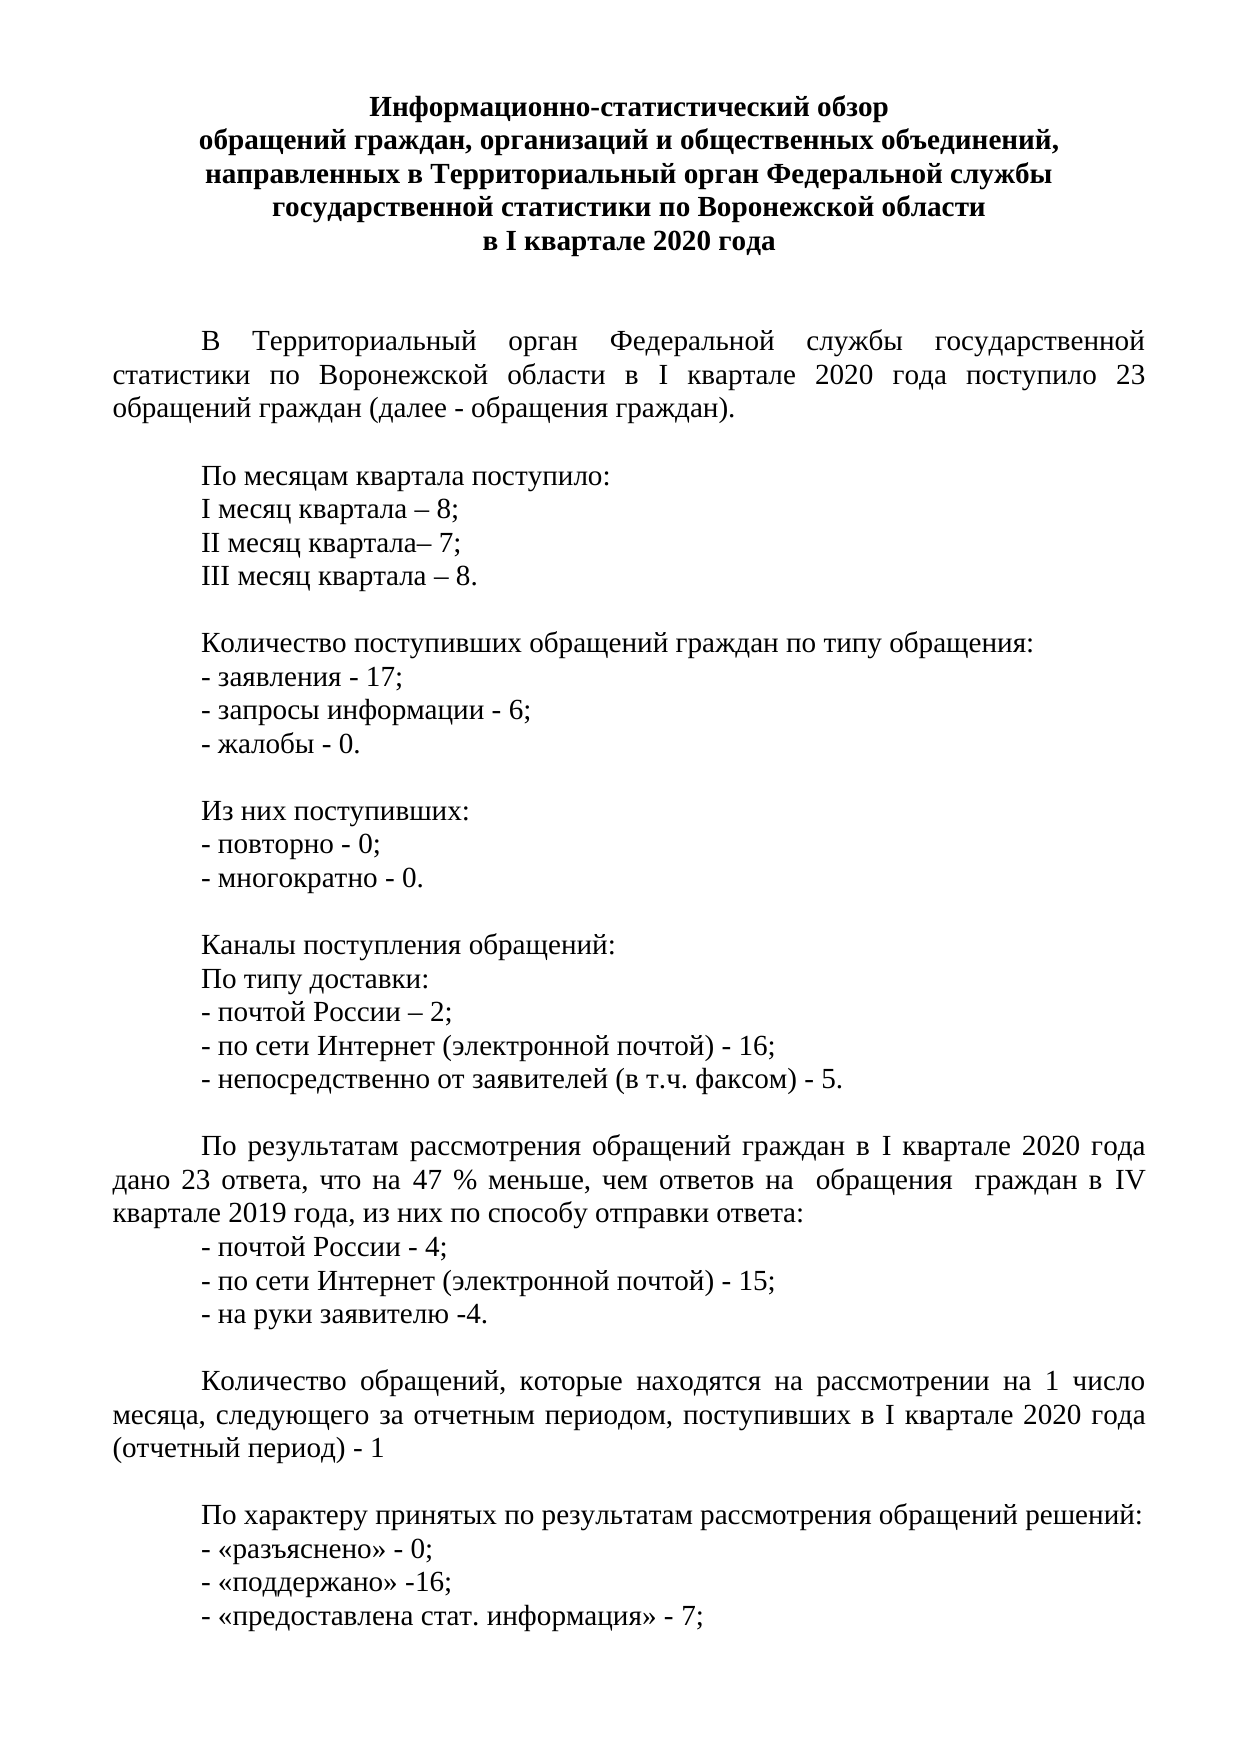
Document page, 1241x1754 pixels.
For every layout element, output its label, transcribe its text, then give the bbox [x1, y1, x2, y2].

text По типу доставки: [112, 961, 1146, 994]
text - на руки заявителю -4. [112, 1296, 1146, 1330]
text Количество поступивших обращений граждан по типу обращения: [112, 625, 1146, 659]
text II месяц квартала– 7; [112, 525, 1146, 558]
text По характеру принятых по результатам рассмотрения обращений решений: [112, 1497, 1146, 1531]
text - запросы информации - 6; [112, 692, 1146, 726]
text - многократно - 0. [112, 860, 1146, 894]
text По месяцам квартала поступило: [112, 458, 1146, 491]
text По результатам рассмотрения обращений граждан в I квартале 2020 года дано 23 ответа, что на 47 % меньше, чем ответов на обращения граждан в IV квартале 2019 года, из них по способу отправки ответа: [112, 1128, 1146, 1229]
text Количество обращений, которые находятся на рассмотрении на 1 число месяца, следующего за отчетным периодом, поступивших в I квартале 2020 года (отчетный период) - 1 [112, 1363, 1146, 1464]
text - «поддержано» -16; [112, 1564, 1146, 1598]
text - непосредственно от заявителей (в т.ч. факсом) - 5. [112, 1061, 1146, 1095]
text Информационно-статистический обзор [112, 89, 1146, 122]
text - «разъяснено» - 0; [112, 1531, 1146, 1564]
text - «предоставлена стат. информация» - 7; [112, 1598, 1146, 1632]
text - почтой России – 2; [112, 994, 1146, 1028]
text III месяц квартала – 8. [112, 558, 1146, 592]
text - почтой России - 4; [112, 1229, 1146, 1263]
text обращений граждан, организаций и общественных объединений, [112, 122, 1146, 156]
text I месяц квартала – 8; [112, 491, 1146, 525]
text - по сети Интернет (электронной почтой) - 15; [112, 1263, 1146, 1296]
text Из них поступивших: [112, 793, 1146, 827]
text - заявления - 17; [112, 659, 1146, 692]
text Каналы поступления обращений: [112, 927, 1146, 961]
text - по сети Интернет (электронной почтой) - 16; [112, 1028, 1146, 1061]
text направленных в Территориальный орган Федеральной службы государственной статистики по Воронежской области [112, 156, 1146, 223]
text - жалобы - 0. [112, 726, 1146, 759]
text В Территориальный орган Федеральной службы государственной статистики по Воронежской области в I квартале 2020 года поступило 23 обращений граждан (далее - обращения граждан). [112, 323, 1146, 424]
text в I квартале 2020 года [112, 223, 1146, 256]
text - повторно - 0; [112, 827, 1146, 860]
